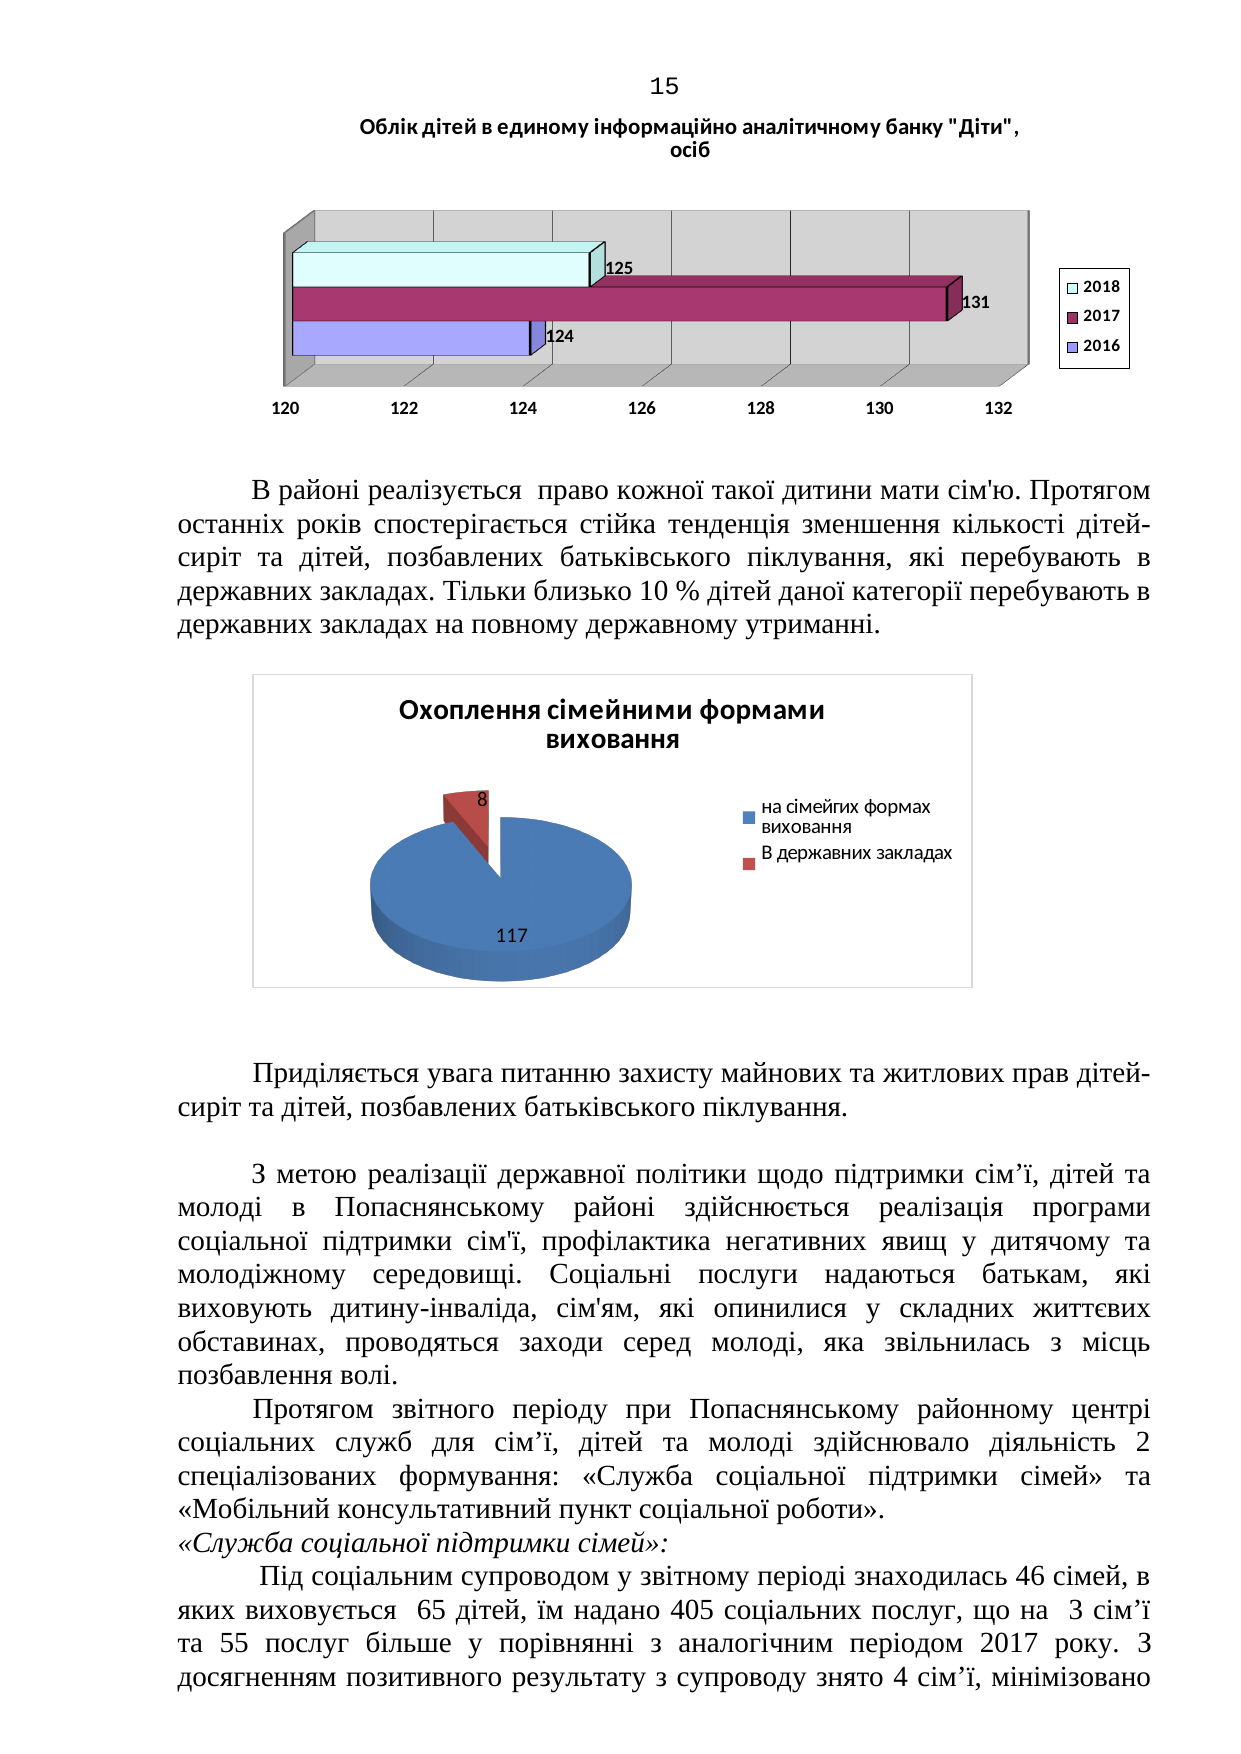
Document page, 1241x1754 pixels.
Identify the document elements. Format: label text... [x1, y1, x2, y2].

text Протягом звітного періоду при Попаснянському районному центрі соціальних служб для сім’ї, дітей та молоді здійснювало діяльність 2 спеціалізованих формування: «Служба соціальної підтримки сімей» та «Мобільний консультативний пункт соціальної роботи». [177, 1391, 1152, 1525]
text З метою реалізації державної політики щодо підтримки сім’ї, дітей та молоді в Попаснянському районі здійснюється реалізація програми соціальної підтримки сім'ї, профілактика негативних явищ у дитячому та молодіжному середовищі. Соціальні послуги надаються батькам, які виховують дитину-інваліда, сім'ям, які опинилися у складних життєвих обставинах, проводяться заходи серед молоді, яка звільнилась з місць позбавлення волі. [177, 1156, 1152, 1391]
text Приділяється увага питанню захисту майнових та житлових прав дітей-сиріт та дітей, позбавлених батьківського піклування. [177, 1055, 1152, 1122]
text В районі реалізується право кожної такої дитини мати сім'ю. Протягом останніх років спостерігається стійка тенденція зменшення кількості дітей-сиріт та дітей, позбавлених батьківського піклування, які перебувають в державних закладах. Тільки близько 10 % дітей даної категорії перебувають в державних закладах на повному державному утриманні. [177, 472, 1152, 640]
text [177, 1558, 1152, 1693]
text «Служба соціальної підтримки сімей»: [177, 1525, 1152, 1558]
